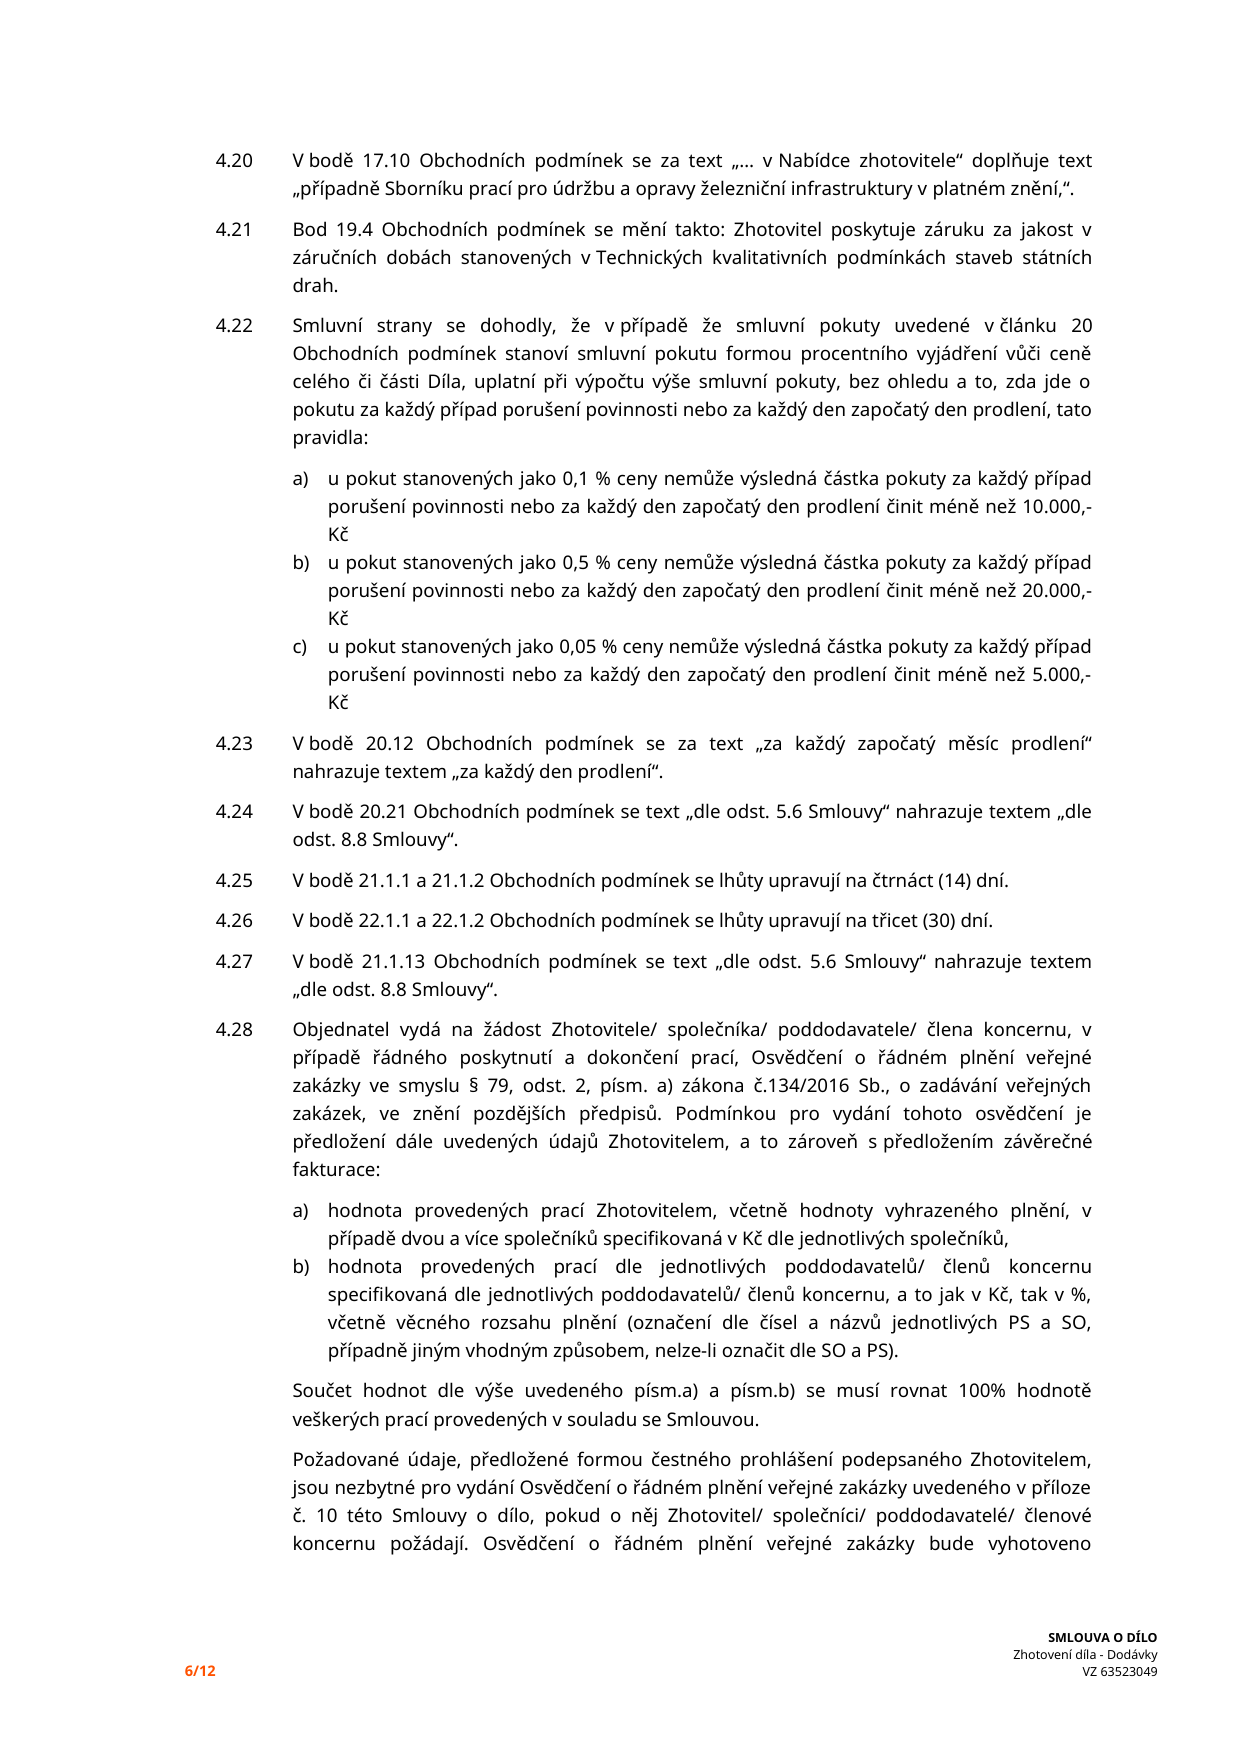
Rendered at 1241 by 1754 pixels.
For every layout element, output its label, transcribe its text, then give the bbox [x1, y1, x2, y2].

text hodnota provedených prací dle jednotlivých poddodavatelů/ členů koncernu specifikovaná dle jednotlivých poddodavatelů/ členů koncernu, a to jak v Kč, tak v %, včetně věcného rozsahu plnění (označení dle čísel a názvů jednotlivých PS a SO, případně jiným vhodným způsobem, nelze-li označit dle SO a PS). [292, 1253, 1093, 1363]
text Součet hodnot dle výše uvedeného písm.a) a písm.b) se musí rovnat 100% hodnotě veškerých prací provedených v souladu se Smlouvou. [292, 1378, 1093, 1431]
text V bodě 17.10 Obchodních podmínek se za text „… v Nabídce zhotovitele“ doplňuje text „případně Sborníku prací pro údržbu a opravy železniční infrastruktury v platném znění,“. [216, 147, 1093, 201]
text V bodě 22.1.1 a 22.1.2 Obchodních podmínek se lhůty upravují na třicet (30) dní. [216, 907, 1093, 933]
text V bodě 21.1.1 a 21.1.2 Obchodních podmínek se lhůty upravují na čtrnáct (14) dní. [216, 867, 1093, 892]
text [292, 1446, 1093, 1556]
list u pokut stanovených jako 0,1 % ceny nemůže výsledná částka pokuty za každý případ porušení povinnosti nebo za každý den započatý den prodlení činit méně než 10.000,- Kč [292, 465, 1093, 547]
text Smluvní strany se dohodly, že v případě že smluvní pokuty uvedené v článku 20 Obchodních podmínek stanoví smluvní pokutu formou procentního vyjádření vůči ceně celého či části Díla, uplatní při výpočtu výše smluvní pokuty, bez ohledu a to, zda jde o pokutu za každý případ porušení povinnosti nebo za každý den započatý den prodlení, tato pravidla: [216, 313, 1093, 450]
list hodnota provedených prací Zhotovitelem, včetně hodnoty vyhrazeného plnění, v případě dvou a více společníků specifikovaná v Kč dle jednotlivých společníků, [292, 1197, 1093, 1251]
text V bodě 20.12 Obchodních podmínek se za text „za každý započatý měsíc prodlení“ nahrazuje textem „za každý den prodlení“. [216, 730, 1093, 783]
text u pokut stanovených jako 0,05 % ceny nemůže výsledná částka pokuty za každý případ porušení povinnosti nebo za každý den započatý den prodlení činit méně než 5.000,- Kč [292, 633, 1093, 715]
text V bodě 21.1.13 Obchodních podmínek se text „dle odst. 5.6 Smlouvy“ nahrazuje textem „dle odst. 8.8 Smlouvy“. [216, 948, 1093, 1002]
text Bod 19.4 Obchodních podmínek se mění takto: Zhotovitel poskytuje záruku za jakost v záručních dobách stanovených v Technických kvalitativních podmínkách staveb státních drah. [216, 216, 1093, 298]
text Objednatel vydá na žádost Zhotovitele/ společníka/ poddodavatele/ člena koncernu, v případě řádného poskytnutí a dokončení prací, Osvědčení o řádném plnění veřejné zakázky ve smyslu § 79, odst. 2, písm. a) zákona č.134/2016 Sb., o zadávání veřejných zakázek, ve znění pozdějších předpisů. Podmínkou pro vydání tohoto osvědčení je předložení dále uvedených údajů Zhotovitelem, a to zároveň s předložením závěrečné fakturace: [216, 1017, 1093, 1182]
text V bodě 20.21 Obchodních podmínek se text „dle odst. 5.6 Smlouvy“ nahrazuje textem „dle odst. 8.8 Smlouvy“. [216, 798, 1093, 852]
text u pokut stanovených jako 0,5 % ceny nemůže výsledná částka pokuty za každý případ porušení povinnosti nebo za každý den započatý den prodlení činit méně než 20.000,- Kč [292, 549, 1093, 631]
